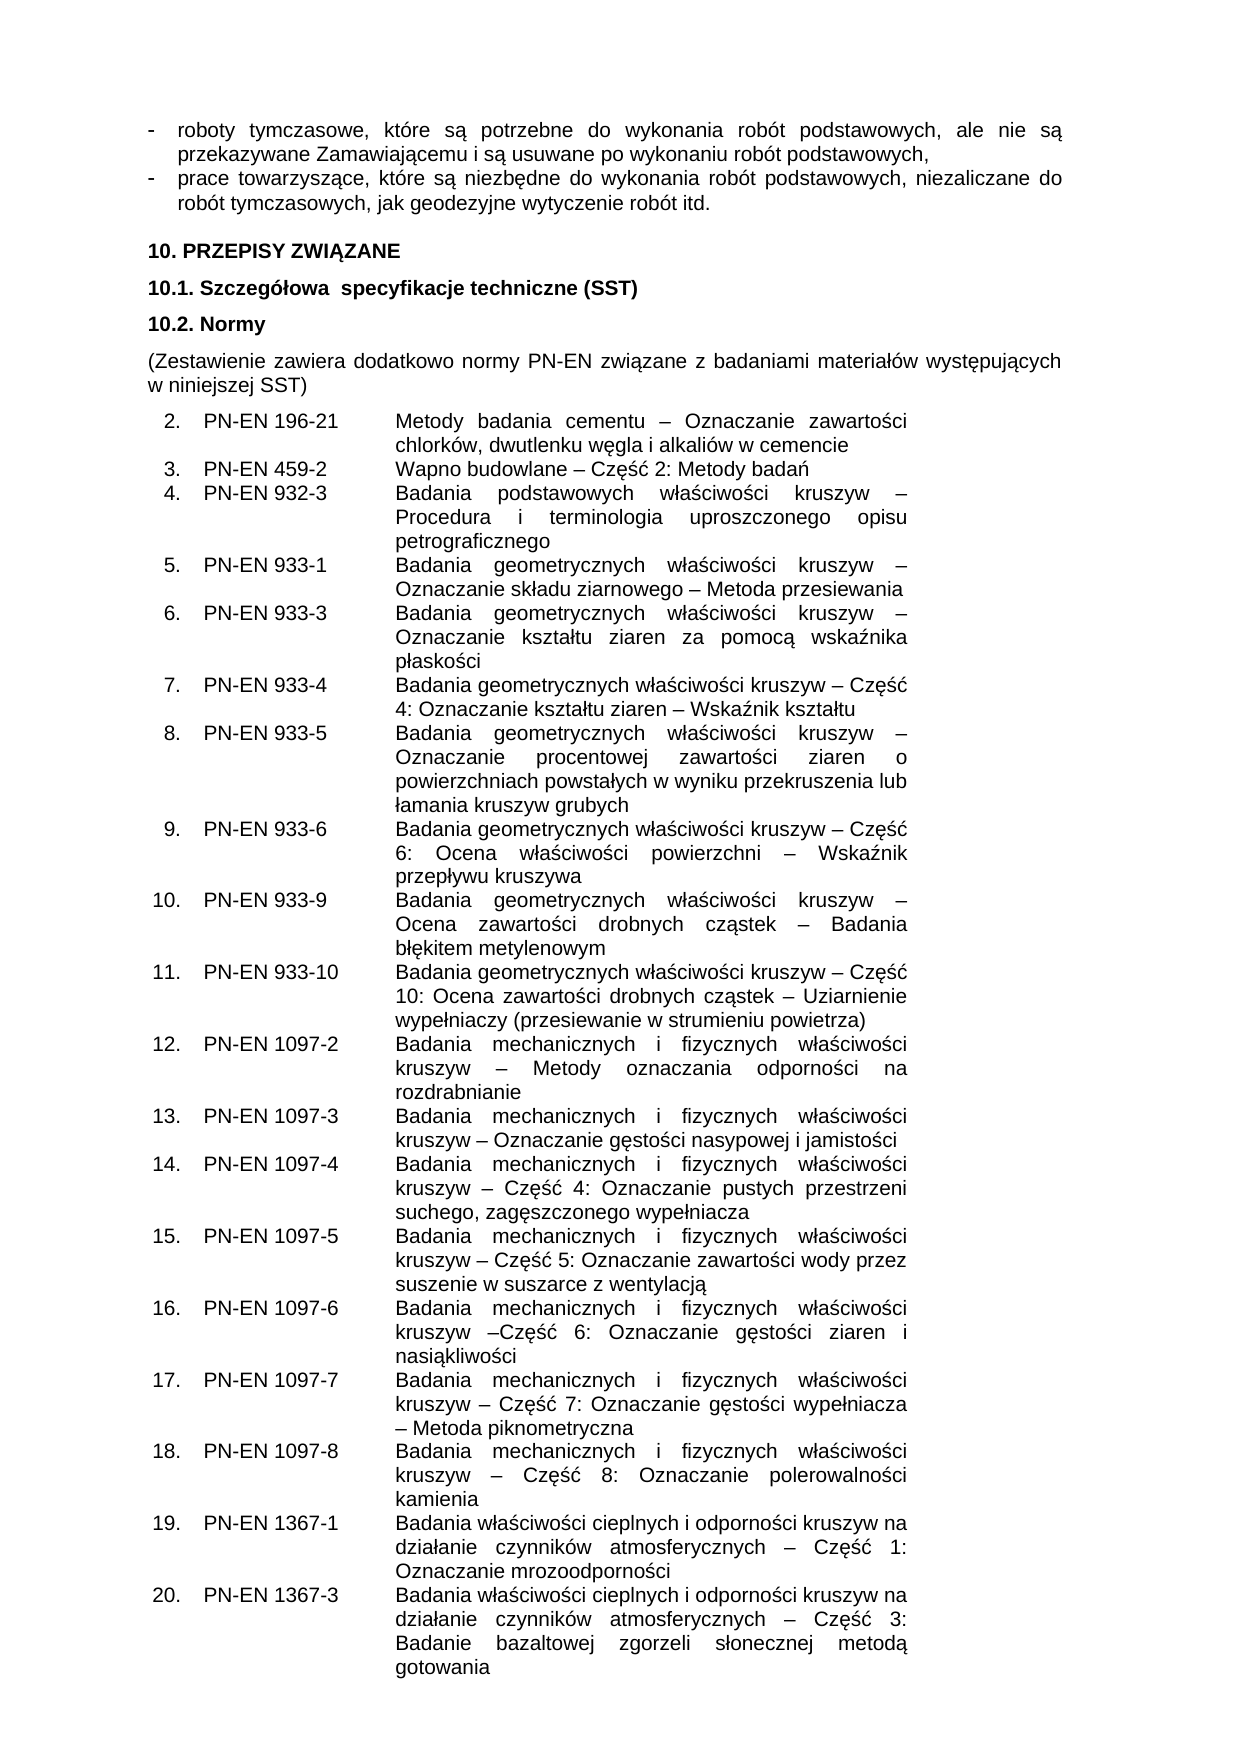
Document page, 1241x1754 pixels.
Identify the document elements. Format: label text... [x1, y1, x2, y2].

subtitle 10.2. Normy [148, 312, 1063, 336]
table_cell PN-EN 933-4 [192, 673, 384, 721]
table_cell 11. [136, 960, 192, 1032]
table_cell Badania geometrycznych właściwości kruszyw – Oznaczanie składu ziarnowego – Metoda przesiewania [384, 553, 919, 601]
table_cell Badania właściwości cieplnych i odporności kruszyw na działanie czynników atmosferycznych – Część 1: Oznaczanie mrozoodporności [384, 1511, 919, 1583]
table_cell Badania właściwości cieplnych i odporności kruszyw na działanie czynników atmosferycznych – Część 3: Badanie bazaltowej zgorzeli słonecznej metodą gotowania [384, 1583, 919, 1679]
table_cell PN-EN 1097-3 [192, 1104, 384, 1152]
table_cell 9. [136, 816, 192, 888]
table_cell PN-EN 1097-6 [192, 1296, 384, 1367]
table_cell PN-EN 933-9 [192, 888, 384, 960]
table_cell PN-EN 932-3 [192, 481, 384, 553]
list prace towarzyszące, które są niezbędne do wykonania robót podstawowych, niezaliczane do robót tymczasowych, jak geodezyjne wytyczenie robót itd. [148, 166, 1063, 214]
table_header 2. [136, 409, 192, 457]
subtitle 10.1. Szczegółowa specyfikacje techniczne (SST) [148, 276, 1063, 300]
table_cell 20. [136, 1583, 192, 1679]
table_cell Badania geometrycznych właściwości kruszyw – Oznaczanie procentowej zawartości ziaren o powierzchniach powstałych w wyniku przekruszenia lub łamania kruszyw grubych [384, 721, 919, 816]
table_cell 19. [136, 1511, 192, 1583]
table_cell 13. [136, 1104, 192, 1152]
table_cell 15. [136, 1224, 192, 1296]
table_cell Badania mechanicznych i fizycznych właściwości kruszyw – Metody oznaczania odporności na rozdrabnianie [384, 1032, 919, 1104]
table_cell PN-EN 933-10 [192, 960, 384, 1032]
table_cell PN-EN 933-3 [192, 601, 384, 673]
table_cell Badania geometrycznych właściwości kruszyw – Oznaczanie kształtu ziaren za pomocą wskaźnika płaskości [384, 601, 919, 673]
table_cell 12. [136, 1032, 192, 1104]
table_cell PN-EN 1097-2 [192, 1032, 384, 1104]
table_cell 6. [136, 601, 192, 673]
table_cell Badania geometrycznych właściwości kruszyw – Część 10: Ocena zawartości drobnych cząstek – Uziarnienie wypełniaczy (przesiewanie w strumieniu powietrza) [384, 960, 919, 1032]
table_cell Wapno budowlane – Część 2: Metody badań [384, 457, 919, 481]
table_cell PN-EN 933-1 [192, 553, 384, 601]
table_cell Badania mechanicznych i fizycznych właściwości kruszyw – Część 4: Oznaczanie pustych przestrzeni suchego, zagęszczonego wypełniacza [384, 1152, 919, 1224]
table_cell PN-EN 933-5 [192, 721, 384, 816]
table_cell PN-EN 1097-8 [192, 1439, 384, 1511]
table_cell 10. [136, 888, 192, 960]
table_cell 8. [136, 721, 192, 816]
table_cell PN-EN 933-6 [192, 816, 384, 888]
table_header Metody badania cementu – Oznaczanie zawartości chlorków, dwutlenku węgla i alkaliów w cemencie [384, 409, 919, 457]
table_header PN-EN 196-21 [192, 409, 384, 457]
table_cell 16. [136, 1296, 192, 1367]
table_cell Badania geometrycznych właściwości kruszyw – Część 6: Ocena właściwości powierzchni – Wskaźnik przepływu kruszywa [384, 816, 919, 888]
table_cell Badania mechanicznych i fizycznych właściwości kruszyw – Oznaczanie gęstości nasypowej i jamistości [384, 1104, 919, 1152]
table_cell Badania podstawowych właściwości kruszyw – Procedura i terminologia uproszczonego opisu petrograficznego [384, 481, 919, 553]
table_cell 17. [136, 1368, 192, 1439]
table_cell 3. [136, 457, 192, 481]
list roboty tymczasowe, które są potrzebne do wykonania robót podstawowych, ale nie są przekazywane Zamawiającemu i są usuwane po wykonaniu robót podstawowych, [148, 118, 1063, 166]
table_cell 5. [136, 553, 192, 601]
table_cell Badania geometrycznych właściwości kruszyw – Ocena zawartości drobnych cząstek – Badania błękitem metylenowym [384, 888, 919, 960]
table_cell 14. [136, 1152, 192, 1224]
table_cell PN-EN 1367-3 [192, 1583, 384, 1679]
table_cell Badania mechanicznych i fizycznych właściwości kruszyw – Część 5: Oznaczanie zawartości wody przez suszenie w suszarce z wentylacją [384, 1224, 919, 1296]
table_cell Badania mechanicznych i fizycznych właściwości kruszyw – Część 8: Oznaczanie polerowalności kamienia [384, 1439, 919, 1511]
table_cell PN-EN 1097-7 [192, 1368, 384, 1439]
table_cell PN-EN 459-2 [192, 457, 384, 481]
table_cell PN-EN 1367-1 [192, 1511, 384, 1583]
table_cell 4. [136, 481, 192, 553]
table_cell 18. [136, 1439, 192, 1511]
table_cell PN-EN 1097-5 [192, 1224, 384, 1296]
subtitle 10. PRZEPISY ZWIĄZANE [148, 239, 1063, 263]
table_cell PN-EN 1097-4 [192, 1152, 384, 1224]
table_cell Badania mechanicznych i fizycznych właściwości kruszyw – Część 7: Oznaczanie gęstości wypełniacza – Metoda piknometryczna [384, 1368, 919, 1439]
table_cell Badania mechanicznych i fizycznych właściwości kruszyw –Część 6: Oznaczanie gęstości ziaren i nasiąkliwości [384, 1296, 919, 1367]
table_cell 7. [136, 673, 192, 721]
text (Zestawienie zawiera dodatkowo normy PN-EN związane z badaniami materiałów występujących w niniejszej SST) [148, 349, 1063, 397]
table_cell Badania geometrycznych właściwości kruszyw – Część 4: Oznaczanie kształtu ziaren – Wskaźnik kształtu [384, 673, 919, 721]
